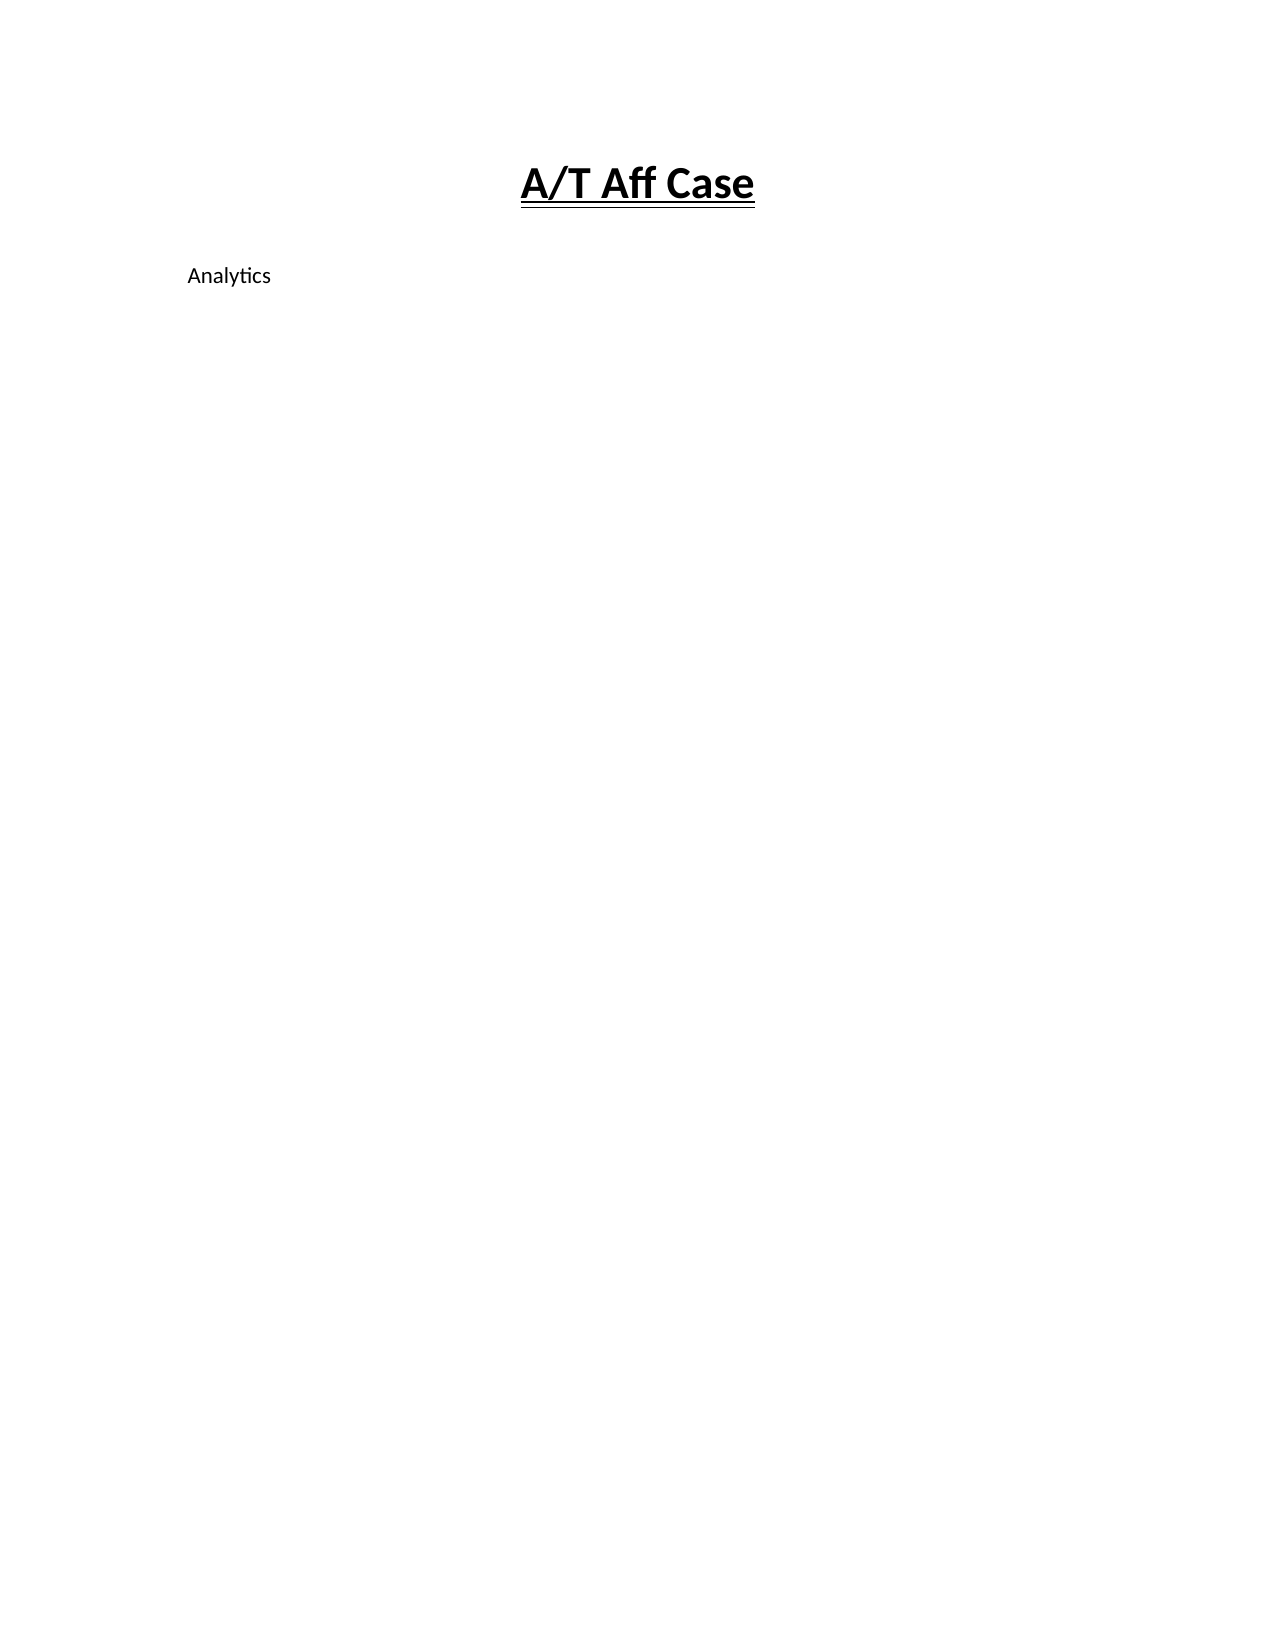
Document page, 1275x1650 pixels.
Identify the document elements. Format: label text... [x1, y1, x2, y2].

text Analytics [187, 261, 1087, 289]
subtitle A/T Aff Case [187, 154, 1087, 210]
